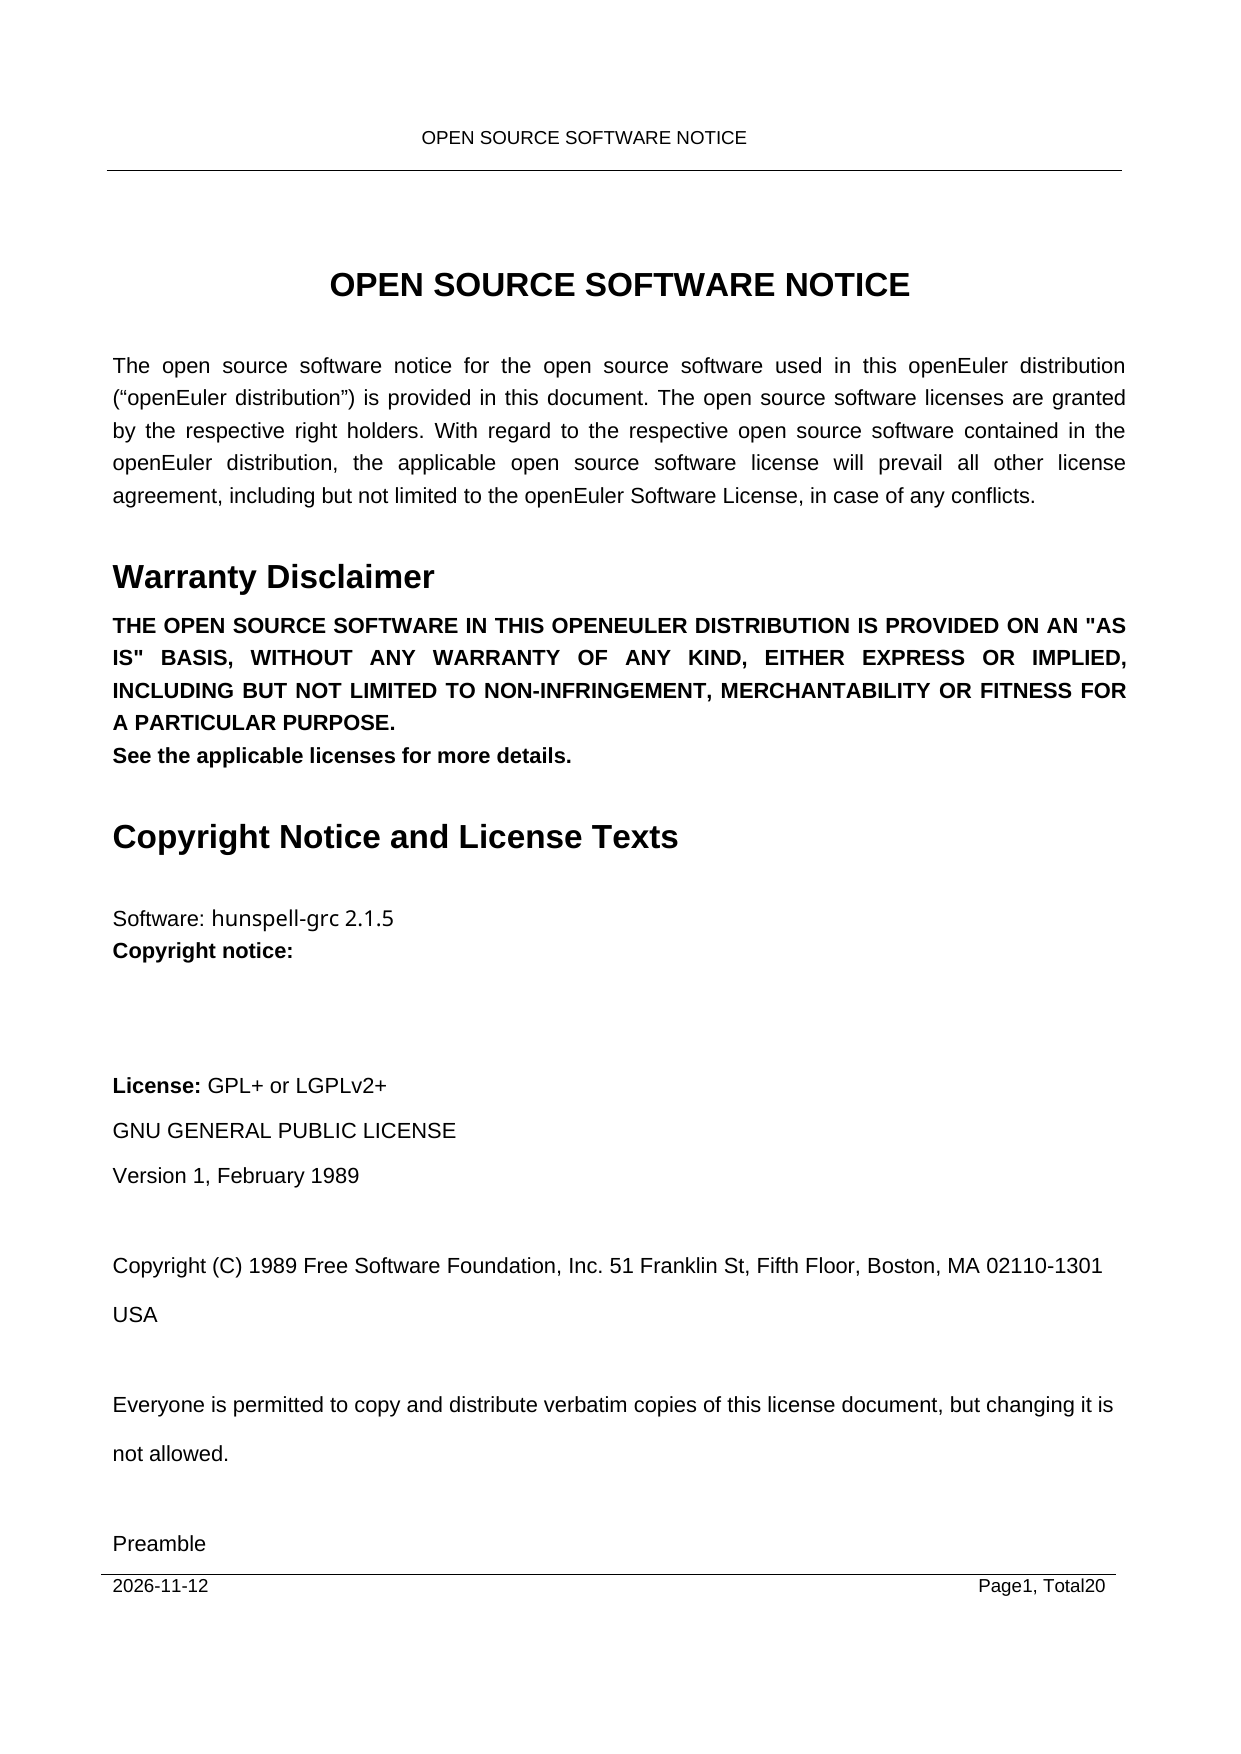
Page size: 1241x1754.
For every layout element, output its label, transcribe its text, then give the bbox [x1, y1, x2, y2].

text Preamble [112, 1528, 1128, 1560]
text Warranty Disclaimer [112, 544, 1128, 609]
text Version 1, February 1989 [112, 1159, 1128, 1192]
text OPEN SOURCE SOFTWARE NOTICE [112, 251, 1128, 316]
text Copyright (C) 1989 Free Software Foundation, Inc. 51 Franklin St, Fifth Floor, Boston, MA 02110-1301 USA [112, 1250, 1128, 1331]
text The open source software notice for the open source software used in this openEuler distribution (“openEuler distribution”) is provided in this document. The open source software licenses are granted by the respective right holders. With regard to the respective open source software contained in the openEuler distribution, the applicable open source software license will prevail all other license agreement, including but not limited to the openEuler Software License, in case of any conflicts. [112, 349, 1128, 511]
text Copyright Notice and License Texts [112, 804, 1128, 869]
text THE OPEN SOURCE SOFTWARE IN THIS OPENEULER DISTRIBUTION IS PROVIDED ON AN "AS IS" BASIS, WITHOUT ANY WARRANTY OF ANY KIND, EITHER EXPRESS OR IMPLIED, INCLUDING BUT NOT LIMITED TO NON-INFRINGEMENT, MERCHANTABILITY OR FITNESS FOR A PARTICULAR PURPOSE. See the applicable licenses for more details. [112, 609, 1128, 771]
text GNU GENERAL PUBLIC LICENSE [112, 1114, 1128, 1147]
text License: GPL+ or LGPLv2+ [112, 1069, 1128, 1102]
text Software: hunspell-grc 2.1.5 [112, 901, 1128, 934]
text Copyright notice: [112, 934, 1128, 966]
text Everyone is permitted to copy and distribute verbatim copies of this license document, but changing it is not allowed. [112, 1389, 1128, 1470]
